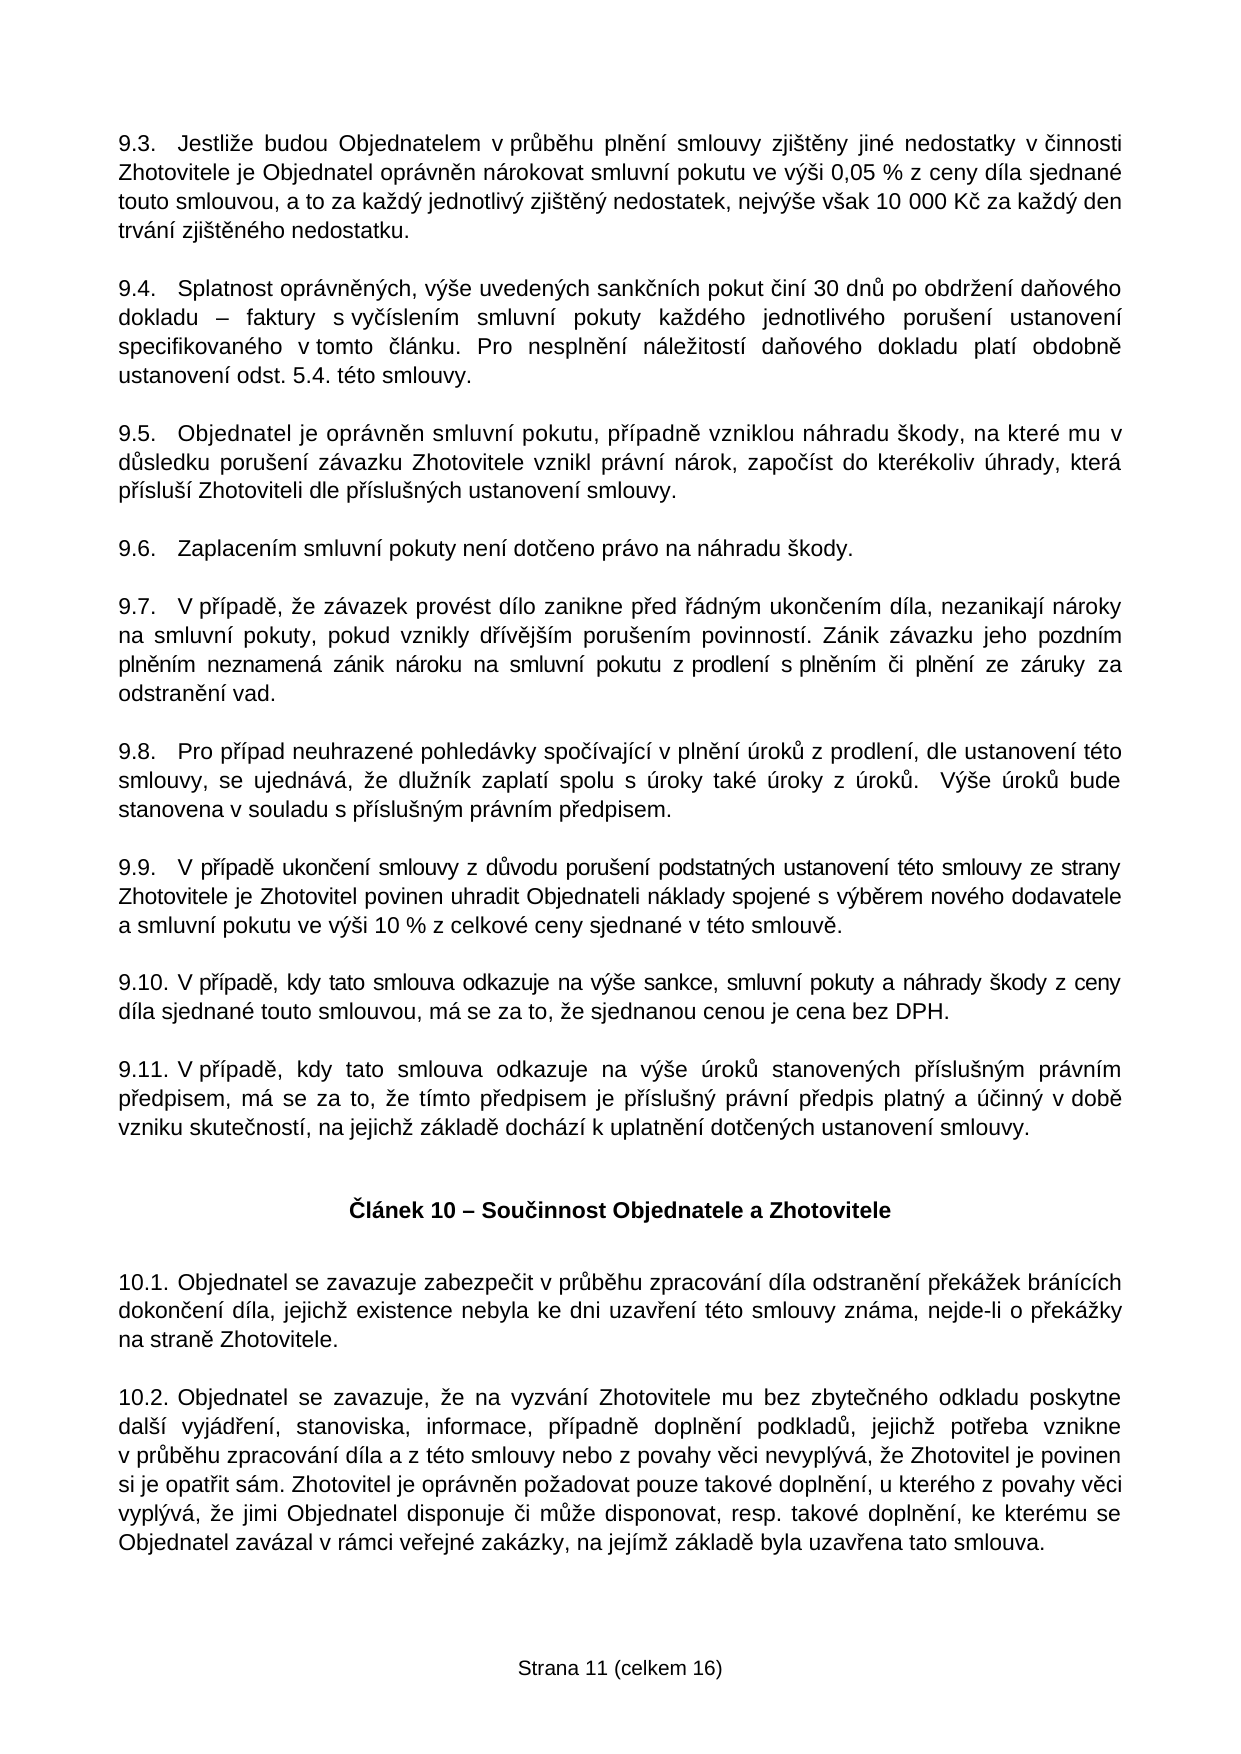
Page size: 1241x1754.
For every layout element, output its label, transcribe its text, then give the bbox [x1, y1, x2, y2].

list Objednatel je oprávněn smluvní pokutu, případně vzniklou náhradu škody, na které mu v důsledku porušení závazku Zhotovitele vznikl právní nárok, započíst do kterékoliv úhrady, která přísluší Zhotoviteli dle příslušných ustanovení smlouvy. [118, 419, 1122, 504]
list V případě, kdy tato smlouva odkazuje na výše úroků stanovených příslušným právním předpisem, má se za to, že tímto předpisem je příslušný právní předpis platný a účinný v době vzniku skutečností, na jejichž základě dochází k uplatnění dotčených ustanovení smlouvy. [118, 1056, 1122, 1140]
list Objednatel se zavazuje, že na vyzvání Zhotovitele mu bez zbytečného odkladu poskytne další vyjádření, stanoviska, informace, případně doplnění podkladů, jejichž potřeba vznikne v průběhu zpracování díla a z této smlouvy nebo z povahy věci nevyplývá, že Zhotovitel je povinen si je opatřit sám. Zhotovitel je oprávněn požadovat pouze takové doplnění, u kterého z povahy věci vyplývá, že jimi Objednatel disponuje či může disponovat, resp. takové doplnění, ke kterému se Objednatel zavázal v rámci veřejné zakázky, na jejímž základě byla uzavřena tato smlouva. [118, 1384, 1122, 1555]
list V případě ukončení smlouvy z důvodu porušení podstatných ustanovení této smlouvy ze strany Zhotovitele je Zhotovitel povinen uhradit Objednateli náklady spojené s výběrem nového dodavatele a smluvní pokutu ve výši 10 % z celkové ceny sjednané v této smlouvě. [118, 854, 1122, 938]
text Článek 10 – Součinnost Objednatele a Zhotovitele [118, 1197, 1122, 1223]
list Splatnost oprávněných, výše uvedených sankčních pokut činí 30 dnů po obdržení daňového dokladu – faktury s vyčíslením smluvní pokuty každého jednotlivého porušení ustanovení specifikovaného v tomto článku. Pro nesplnění náležitostí daňového dokladu platí obdobně ustanovení odst. 5.4. této smlouvy. [118, 275, 1122, 388]
list V případě, kdy tato smlouva odkazuje na výše sankce, smluvní pokuty a náhrady škody z ceny díla sjednané touto smlouvou, má se za to, že sjednanou cenou je cena bez DPH. [118, 969, 1122, 1024]
list Jestliže budou Objednatelem v průběhu plnění smlouvy zjištěny jiné nedostatky v činnosti Zhotovitele je Objednatel oprávněn nárokovat smluvní pokutu ve výši 0,05 % z ceny díla sjednané touto smlouvou, a to za každý jednotlivý zjištěný nedostatek, nejvýše však 10 000 Kč za každý den trvání zjištěného nedostatku. [118, 130, 1122, 243]
list V případě, že závazek provést dílo zanikne před řádným ukončením díla, nezanikají nároky na smluvní pokuty, pokud vznikly dřívějším porušením povinností. Zánik závazku jeho pozdním plněním neznamená zánik nároku na smluvní pokutu z prodlení s plněním či plnění ze záruky za odstranění vad. [118, 593, 1122, 706]
list Pro případ neuhrazené pohledávky spočívající v plnění úroků z prodlení, dle ustanovení této smlouvy, se ujednává, že dlužník zaplatí spolu s úroky také úroky z úroků. Výše úroků bude stanovena v souladu s příslušným právním předpisem. [118, 738, 1122, 822]
list Objednatel se zavazuje zabezpečit v průběhu zpracování díla odstranění překážek bránících dokončení díla, jejichž existence nebyla ke dni uzavření této smlouvy známa, nejde-li o překážky na straně Zhotovitele. [118, 1268, 1122, 1353]
list Zaplacením smluvní pokuty není dotčeno právo na náhradu škody. [118, 535, 1122, 562]
